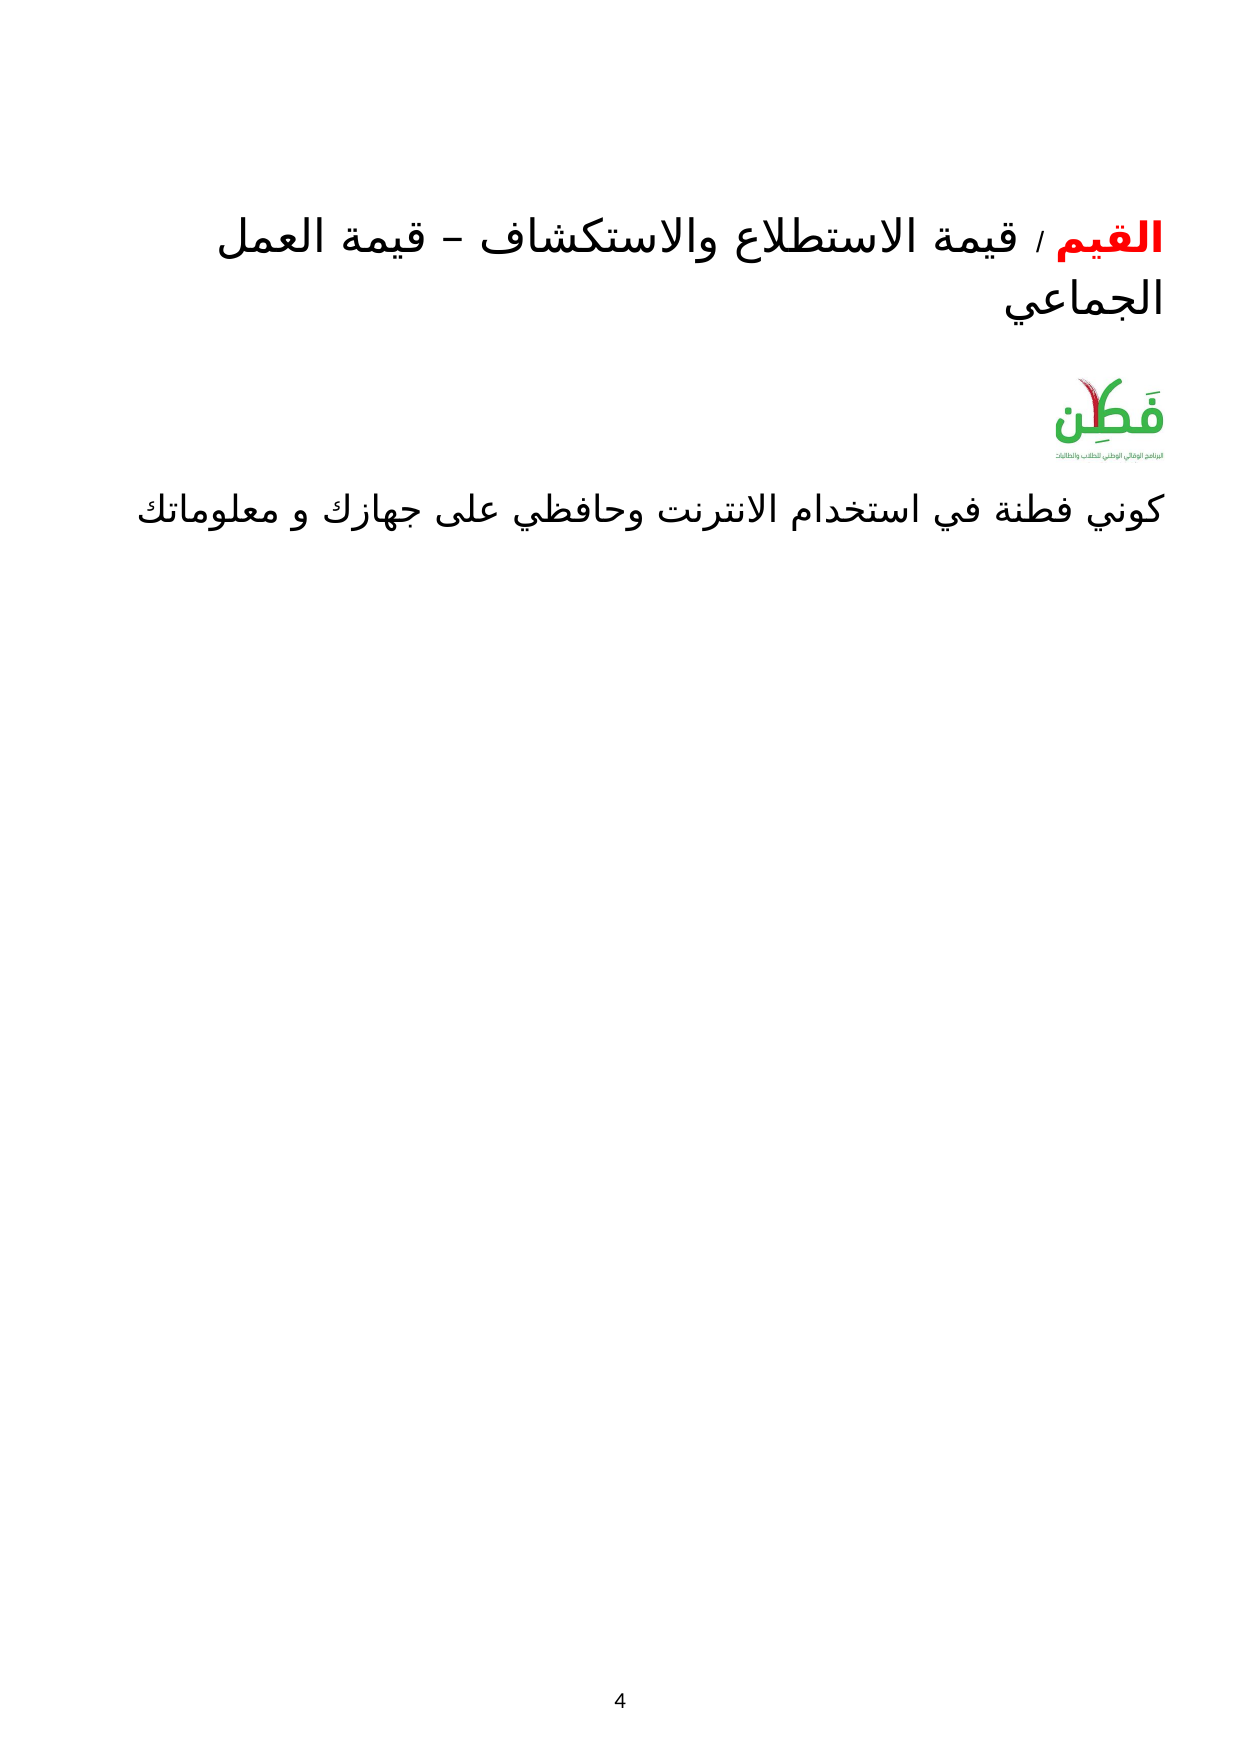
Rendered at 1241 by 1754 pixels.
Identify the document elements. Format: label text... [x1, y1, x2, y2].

text كوني فطنة في استخدام الانترنت وحافظي على جهازك و معلوماتك [75, 488, 1165, 532]
text القيم / قيمة الاستطلاع والاستكشاف – قيمة العمل الجماعي [75, 210, 1165, 325]
picture [1055, 353, 1165, 463]
